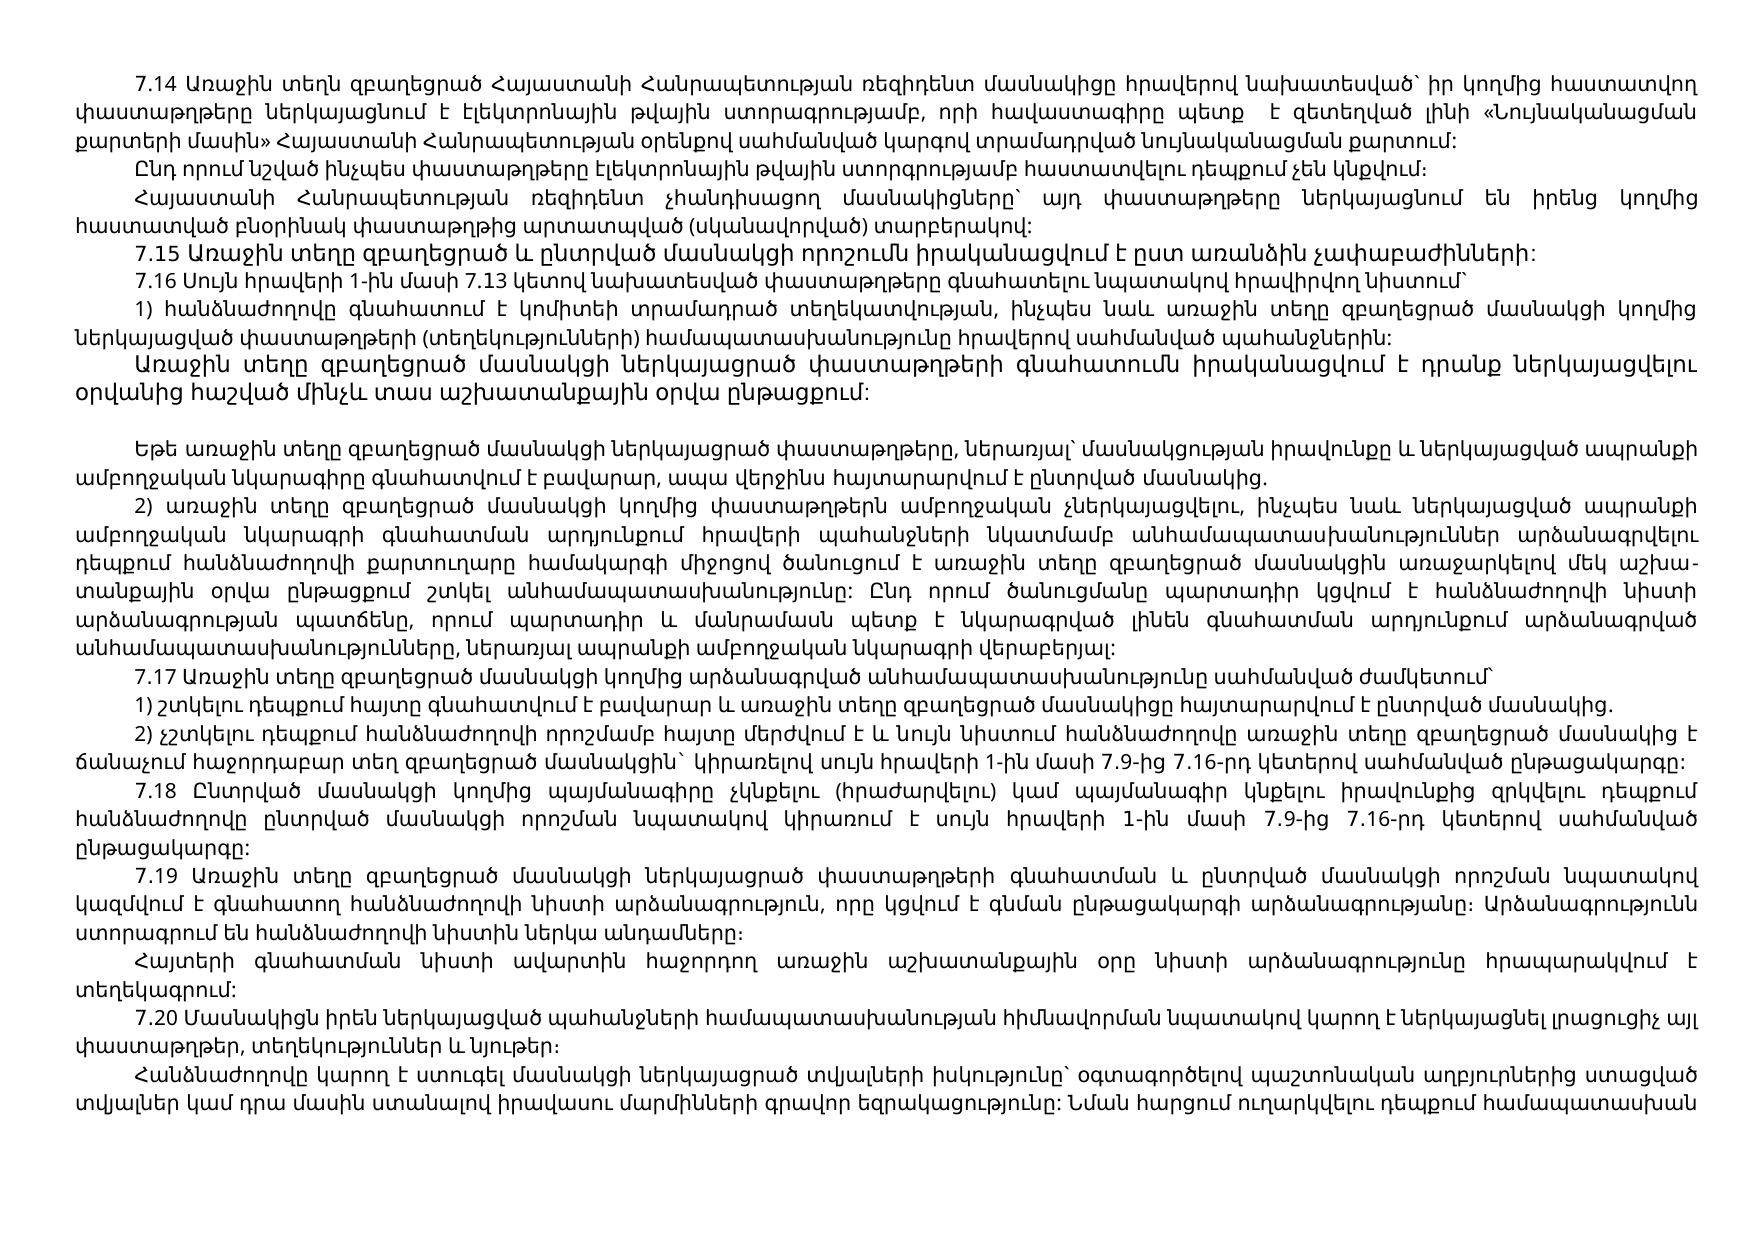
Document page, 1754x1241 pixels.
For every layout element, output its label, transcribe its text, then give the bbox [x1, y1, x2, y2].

text Եթե առաջին տեղը զբաղեցրած մասնակցի ներկայացրած փաստաթղթերը, ներառյալ` մասնակցության իրավունքը և ներկայացված ապրանքի ամբողջական նկարագիրը գնահատվում է բավարար, ապա վերջինս հայտարարվում է ընտրված մասնակից. [75, 434, 1698, 491]
text Առաջին տեղը զբաղեցրած մասնակցի ներկայացրած փաստաթղթերի գնահատումն իրականացվում է դրանք ներկայացվելու օրվանից հաշված մինչև տաս աշխատանքային օրվա ընթացքում: [75, 351, 1698, 406]
text 7.14 Առաջին տեղն զբաղեցրած Հայաստանի Հանրապետության ռեզիդենտ մասնակիցը հրավերով նախատեսված` իր կողմից հաստատվող փաստաթղթերը ներկայացնում է էլեկտրոնային թվային ստորագրությամբ, որի հավաստագիրը պետք է զետեղված լինի «Նույնականացման քարտերի մասին» Հայաստանի Հանրապետության օրենքով սահմանված կարգով տրամադրված նույնականացման քարտում: [75, 69, 1698, 154]
text 2) չշտկելու դեպքում հանձնաժողովի որոշմամբ հայտը մերժվում է և նույն նիստում հանձնաժողովը առաջին տեղը զբաղեցրած մասնակից է ճանաչում հաջորդաբար տեղ զբաղեցրած մասնակցին` կիրառելով սույն հրավերի 1-ին մասի 7.9-ից 7.16-րդ կետերով սահմանված ընթացակարգը: [75, 719, 1698, 776]
text 7.17 Առաջին տեղը զբաղեցրած մասնակցի կողմից արձանագրված անհամապատասխանությունը սահմանված ժամկետում՝ [75, 662, 1698, 690]
text 1) շտկելու դեպքում հայտը գնահատվում է բավարար և առաջին տեղը զբաղեցրած մասնակիցը հայտարարվում է ընտրված մասնակից. [75, 690, 1698, 719]
text Հայտերի գնահատման նիստի ավարտին հաջորդող առաջին աշխատանքային օրը նիստի արձանագրությունը հրապարակվում է տեղեկագրում: [75, 946, 1698, 1003]
text 7.16 Սույն հրավերի 1-ին մասի 7.13 կետով նախատեսված փաստաթղթերը գնահատելու նպատակով հրավիրվող նիստում` [75, 266, 1698, 294]
text 7.19 Առաջին տեղը զբաղեցրած մասնակցի ներկայացրած փաստաթղթերի գնահատման և ընտրված մասնակցի որոշման նպատակով կազմվում է գնահատող հանձնաժողովի նիստի արձանագրություն, որը կցվում է գնման ընթացակարգի արձանագրությանը։ Արձանագրությունն ստորագրում են հանձնաժողովի նիստին ներկա անդամները։ [75, 861, 1698, 946]
text 2) առաջին տեղը զբաղեցրած մասնակցի կողմից փաստաթղթերն ամբողջական չներկայացվելու, ինչպես նաև ներկայացված ապրանքի ամբողջական նկարագրի գնահատման արդյունքում հրավերի պահանջների նկատմամբ անհամապատասխանություններ արձանագրվելու դեպքում հանձնաժողովի քարտուղարը համակարգի միջոցով ծանուցում է առաջին տեղը զբաղեցրած մասնակցին առաջարկելով մեկ աշխատանքային օրվա ընթացքում շտկել անհամապատասխանությունը: Ընդ որում ծանուցմանը պարտադիր կցվում է հանձնաժողովի նիստի արձանագրության պատճենը, որում պարտադիր և մանրամասն պետք է նկարագրված լինեն գնահատման արդյունքում արձանագրված անհամապատասխանությունները, ներառյալ ապրանքի ամբողջական նկարագրի վերաբերյալ: [75, 491, 1698, 662]
text 7.20 Մասնակիցն իրեն ներկայացված պահանջների համապատասխանության հիմնավորման նպատակով կարող է ներկայացնել լրացուցիչ այլ փաստաթղթեր, տեղեկություններ և նյութեր։ [75, 1003, 1698, 1060]
text 7.18 Ընտրված մասնակցի կողմից պայմանագիրը չկնքելու (հրաժարվելու) կամ պայմանագիր կնքելու իրավունքից զրկվելու դեպքում հանձնաժողովը ընտրված մասնակցի որոշման նպատակով կիրառում է սույն հրավերի 1-ին մասի 7.9-ից 7.16-րդ կետերով սահմանված ընթացակարգը: [75, 776, 1698, 861]
text Ընդ որում նշված ինչպես փաստաթղթերը էլեկտրոնային թվային ստորգրությամբ հաստատվելու դեպքում չեն կնքվում։ [75, 154, 1698, 183]
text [75, 1060, 1698, 1117]
text 1) հանձնաժողովը գնահատում է կոմիտեի տրամադրած տեղեկատվության, ինչպես նաև առաջին տեղը զբաղեցրած մասնակցի կողմից ներկայացված փաստաթղթերի (տեղեկությունների) համապատասխանությունը հրավերով սահմանված պահանջներին: [75, 294, 1698, 351]
text Հայաստանի Հանրապետության ռեզիդենտ չհանդիսացող մասնակիցները` այդ փաստաթղթերը ներկայացնում են իրենց կողմից հաստատված բնօրինակ փաստաթղթից արտատպված (սկանավորված) տարբերակով: [75, 183, 1698, 239]
text 7.15 Առաջին տեղը զբաղեցրած և ընտրված մասնակցի որոշումն իրականացվում է ըստ առանձին չափաբաժինների: [75, 239, 1698, 266]
